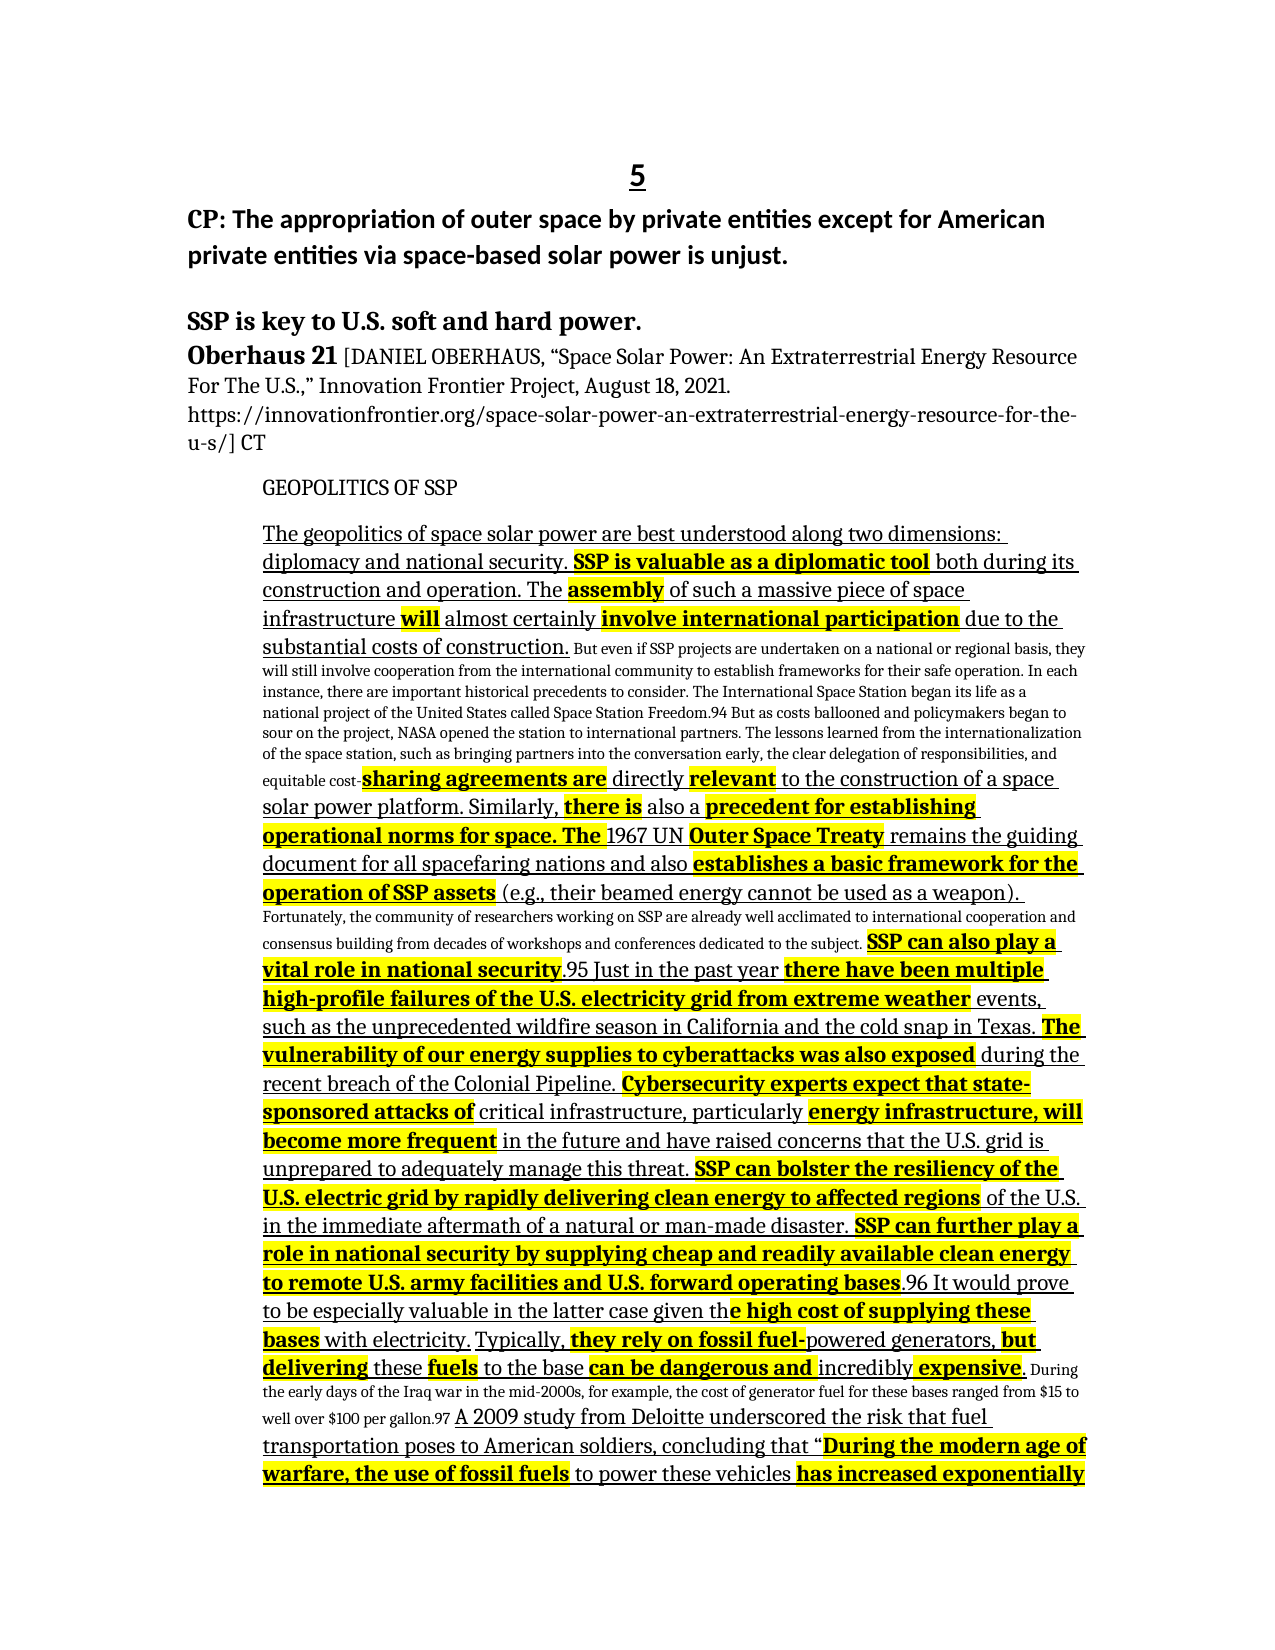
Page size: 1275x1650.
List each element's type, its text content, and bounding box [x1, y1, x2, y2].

subtitle SSP is key to U.S. soft and hard power. [187, 306, 1087, 338]
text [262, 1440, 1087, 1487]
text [262, 520, 1087, 1455]
text Oberhaus 21 [DANIEL OBERHAUS, “Space Solar Power: An Extraterrestrial Energy Resource For The U.S.,” Innovation Frontier Project, August 18, 2021. https://innovationfrontier.org/space-solar-power-an-extraterrestrial-energy-resource-for-the-u-s/] CT [187, 340, 1087, 456]
text GEOPOLITICS OF SSP [262, 475, 1087, 502]
subtitle CP: The appropriation of outer space by private entities except for American private entities via space-based solar power is unjust. [187, 202, 1087, 271]
subtitle 5 [187, 154, 1087, 195]
